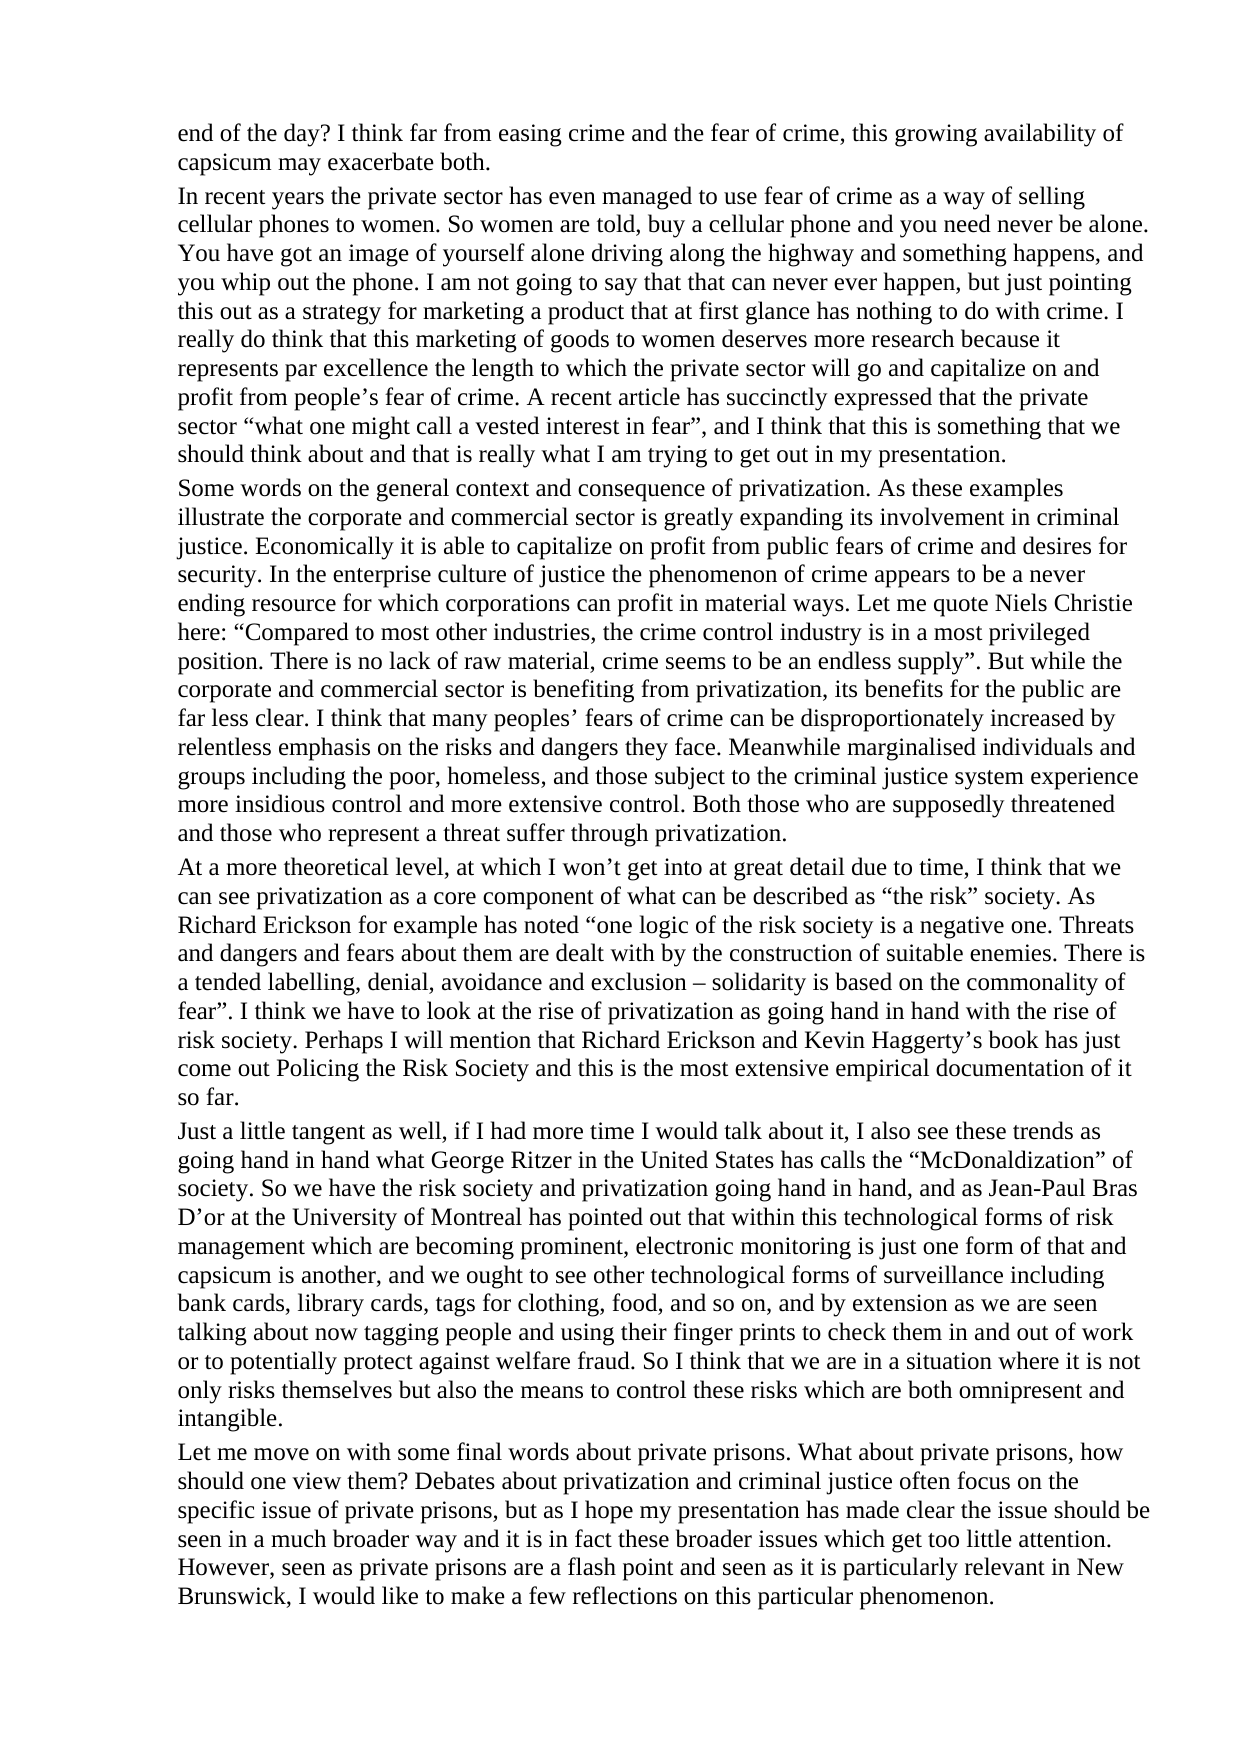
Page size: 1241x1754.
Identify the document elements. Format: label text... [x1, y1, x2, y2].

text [177, 118, 1152, 176]
text Let me move on with some final words about private prisons. What about private prisons, how should one view them? Debates about privatization and criminal justice often focus on the specific issue of private prisons, but as I hope my presentation has made clear the issue should be seen in a much broader way and it is in fact these broader issues which get too little attention. However, seen as private prisons are a flash point and seen as it is particularly relevant in New Brunswick, I would like to make a few reflections on this particular phenomenon. [177, 1437, 1152, 1610]
text Just a little tangent as well, if I had more time I would talk about it, I also see these trends as going hand in hand what George Ritzer in the United States has calls the “McDonaldization” of society. So we have the risk society and privatization going hand in hand, and as Jean-Paul Bras D’or at the University of Montreal has pointed out that within this technological forms of risk management which are becoming prominent, electronic monitoring is just one form of that and capsicum is another, and we ought to see other technological forms of surveillance including bank cards, library cards, tags for clothing, food, and so on, and by extension as we are seen talking about now tagging people and using their finger prints to check them in and out of work or to potentially protect against welfare fraud. So I think that we are in a situation where it is not only risks themselves but also the means to control these risks which are both omnipresent and intangible. [177, 1116, 1152, 1432]
text At a more theoretical level, at which I won’t get into at great detail due to time, I think that we can see privatization as a core component of what can be described as “the risk” society. As Richard Erickson for example has noted “one logic of the risk society is a negative one. Threats and dangers and fears about them are dealt with by the construction of suitable enemies. There is a tended labelling, denial, avoidance and exclusion – solidarity is based on the commonality of fear”. I think we have to look at the rise of privatization as going hand in hand with the rise of risk society. Perhaps I will mention that Richard Erickson and Kevin Haggerty’s book has just come out Policing the Risk Society and this is the most extensive empirical documentation of it so far. [177, 852, 1152, 1111]
text In recent years the private sector has even managed to use fear of crime as a way of selling cellular phones to women. So women are told, buy a cellular phone and you need never be alone. You have got an image of yourself alone driving along the highway and something happens, and you whip out the phone. I am not going to say that that can never ever happen, but just pointing this out as a strategy for marketing a product that at first glance has nothing to do with crime. I really do think that this marketing of goods to women deserves more research because it represents par excellence the length to which the private sector will go and capitalize on and profit from people’s fear of crime. A recent article has succinctly expressed that the private sector “what one might call a vested interest in fear”, and I think that this is something that we should think about and that is really what I am trying to get out in my presentation. [177, 181, 1152, 468]
text Some words on the general context and consequence of privatization. As these examples illustrate the corporate and commercial sector is greatly expanding its involvement in criminal justice. Economically it is able to capitalize on profit from public fears of crime and desires for security. In the enterprise culture of justice the phenomenon of crime appears to be a never ending resource for which corporations can profit in material ways. Let me quote Niels Christie here: “Compared to most other industries, the crime control industry is in a most privileged position. There is no lack of raw material, crime seems to be an endless supply”. But while the corporate and commercial sector is benefiting from privatization, its benefits for the public are far less clear. I think that many peoples’ fears of crime can be disproportionately increased by relentless emphasis on the risks and dangers they face. Meanwhile marginalised individuals and groups including the poor, homeless, and those subject to the criminal justice system experience more insidious control and more extensive control. Both those who are supposedly threatened and those who represent a threat suffer through privatization. [177, 473, 1152, 847]
